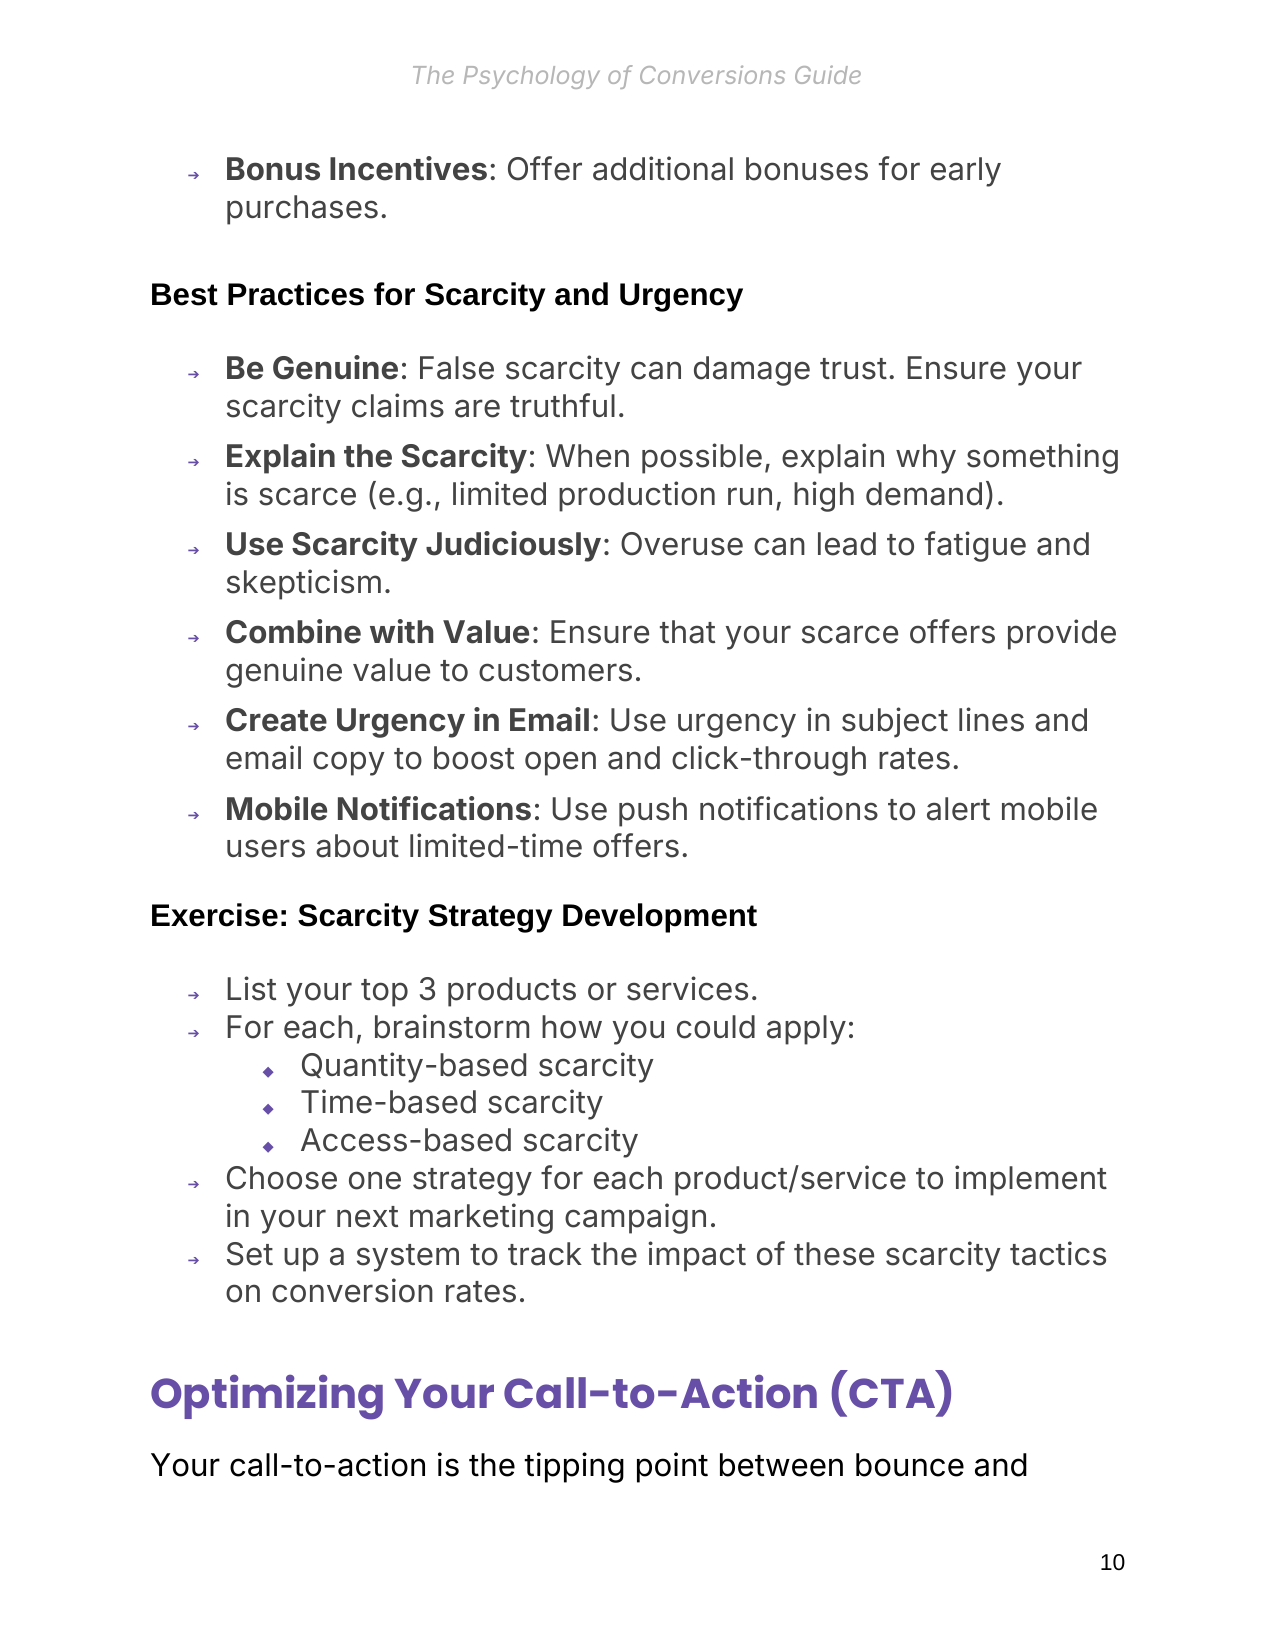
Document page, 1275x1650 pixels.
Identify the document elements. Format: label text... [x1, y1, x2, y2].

list Quantity-based scarcity [262, 1046, 1125, 1083]
list Choose one strategy for each product/service to implement in your next marketing campaign. [187, 1159, 1125, 1235]
list Combine with Value: Ensure that your scarce offers provide genuine value to customers. [187, 613, 1125, 689]
list Create Urgency in Email: Use urgency in subject lines and email copy to boost open and click-through rates. [187, 702, 1125, 777]
list Set up a system to track the impact of these scarcity tactics on conversion rates. [187, 1235, 1125, 1310]
subtitle Best Practices for Scarcity and Urgency [150, 276, 1125, 312]
subtitle Exercise: Scarcity Strategy Development [150, 897, 1125, 932]
list Access-based scarcity [262, 1121, 1125, 1159]
list For each, brainstorm how you could apply: [187, 1008, 1125, 1046]
list Be Genuine: False scarcity can damage trust. Ensure your scarcity claims are truthful. [187, 349, 1125, 425]
list Explain the Scarcity: When possible, explain why something is scarce (e.g., limited production run, high demand). [187, 437, 1125, 513]
list Bonus Incentives: Offer additional bonuses for early purchases. [187, 150, 1125, 226]
list List your top 3 products or services. [187, 970, 1125, 1008]
list Use Scarcity Judiciously: Overuse can lead to fatigue and skepticism. [187, 525, 1125, 601]
list Mobile Notifications: Use push notifications to alert mobile users about limited-time offers. [187, 790, 1125, 865]
subtitle Optimizing Your Call-to-Action (CTA) [150, 1360, 1125, 1423]
list Time-based scarcity [262, 1083, 1125, 1121]
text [150, 1446, 1125, 1484]
